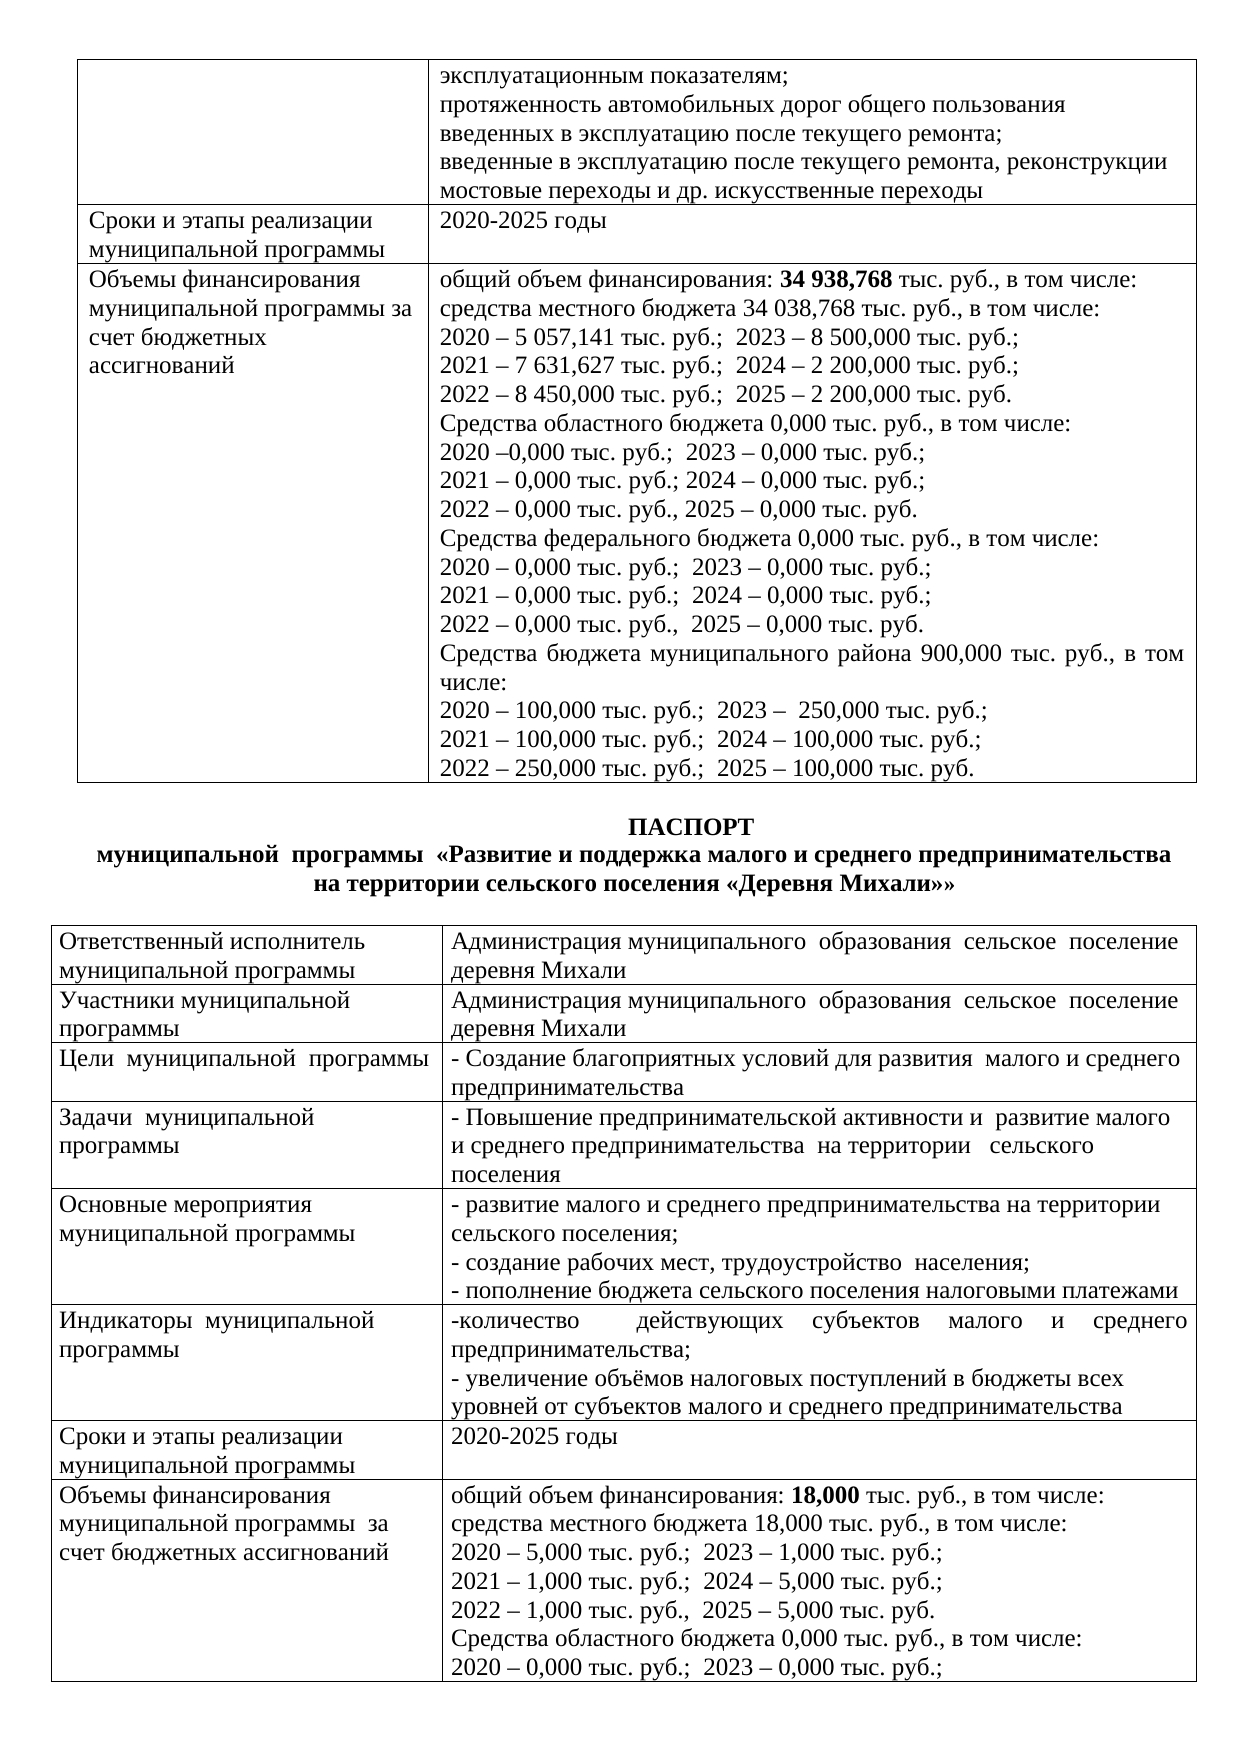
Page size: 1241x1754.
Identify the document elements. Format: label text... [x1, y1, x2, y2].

table_cell Индикаторы муниципальной программы [52, 1305, 442, 1420]
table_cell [52, 1480, 442, 1681]
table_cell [78, 60, 428, 204]
table_cell -количество действующих субъектов малого и среднего предпринимательства; - увеличение объёмов налоговых поступлений в бюджеты всех уровней от субъектов малого и среднего предпринимательства [443, 1305, 1196, 1420]
table_cell Цели муниципальной программы [52, 1043, 442, 1101]
table_cell - развитие малого и среднего предпринимательства на территории сельского поселения; - создание рабочих мест, трудоустройство населения; - пополнение бюджета сельского поселения налоговыми платежами [443, 1189, 1196, 1304]
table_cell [429, 60, 1196, 204]
table_cell 2020-2025 годы [429, 205, 1196, 263]
table_header Администрация муниципального образования сельское поселение деревня Михали [443, 926, 1196, 984]
table_cell Основные мероприятия муниципальной программы [52, 1189, 442, 1304]
table_cell - Создание благоприятных условий для развития малого и среднего предпринимательства [443, 1043, 1196, 1101]
table_cell Сроки и этапы реализации муниципальной программы [78, 205, 428, 263]
table_header Ответственный исполнитель муниципальной программы [52, 926, 442, 984]
table_cell 2020-2025 годы [443, 1421, 1196, 1479]
table_cell Объемы финансирования муниципальной программы за счет бюджетных ассигнований [78, 264, 428, 782]
table_cell Администрация муниципального образования сельское поселение деревня Михали [443, 985, 1196, 1042]
table_cell Задачи муниципальной программы [52, 1102, 442, 1188]
table_cell Сроки и этапы реализации муниципальной программы [52, 1421, 442, 1479]
table_cell общий объем финансирования: 34 938,768 тыс. руб., в том числе: средства местного бюджета 34 038,768 тыс. руб., в том числе: 2020 – 5 057,141 тыс. руб.; 2023 – 8 500,000 тыс. руб.; 2021 – 7 631,627 тыс. руб.; 2024 – 2 200,000 тыс. руб.; 2022 – 8 450,000 тыс. руб.; 2025 – 2 200,000 тыс. руб. Средства областного бюджета 0,000 тыс. руб., в том числе: 2020 –0,000 тыс. руб.; 2023 – 0,000 тыс. руб.; 2021 – 0,000 тыс. руб.; 2024 – 0,000 тыс. руб.; 2022 – 0,000 тыс. руб., 2025 – 0,000 тыс. руб. Средства федерального бюджета 0,000 тыс. руб., в том числе: 2020 – 0,000 тыс. руб.; 2023 – 0,000 тыс. руб.; 2021 – 0,000 тыс. руб.; 2024 – 0,000 тыс. руб.; 2022 – 0,000 тыс. руб., 2025 – 0,000 тыс. руб. Средства бюджета муниципального района 900,000 тыс. руб., в том числе: 2020 – 100,000 тыс. руб.; 2023 – 250,000 тыс. руб.; 2021 – 100,000 тыс. руб.; 2024 – 100,000 тыс. руб.; 2022 – 250,000 тыс. руб.; 2025 – 100,000 тыс. руб. [429, 264, 1196, 782]
table_cell Участники муниципальной программы [52, 985, 442, 1042]
text ПАСПОРТ [89, 812, 1240, 840]
table_cell - Повышение предпринимательской активности и развитие малого и среднего предпринимательства на территории сельского поселения [443, 1102, 1196, 1188]
text муниципальной программы «Развитие и поддержка малого и среднего предпринимательства на территории сельского поселения «Деревня Михали»» [89, 840, 1180, 897]
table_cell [443, 1480, 1196, 1681]
